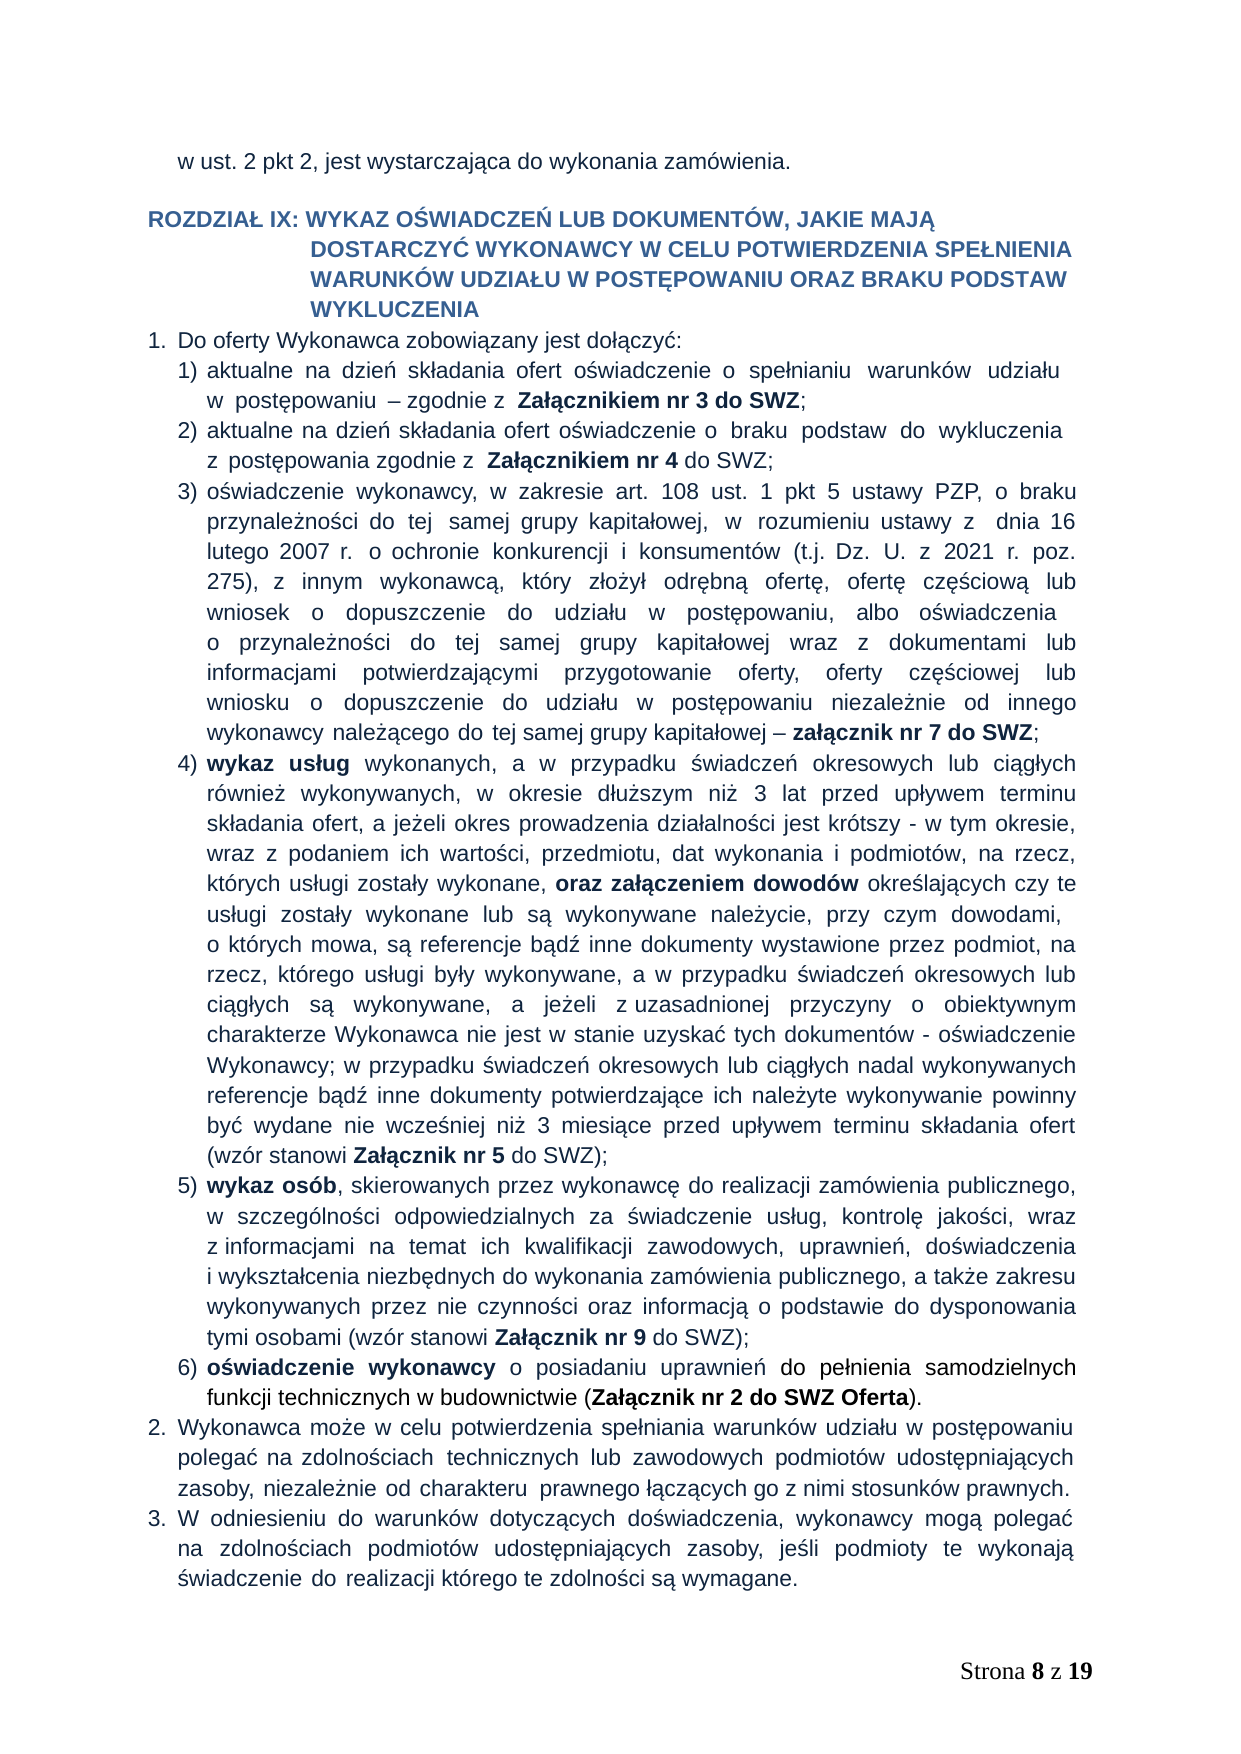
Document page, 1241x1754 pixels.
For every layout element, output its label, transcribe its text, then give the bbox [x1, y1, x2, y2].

list aktualne na dzień składania ofert oświadczenie o braku podstaw do wykluczenia z postępowania zgodnie z Załącznikiem nr 4 do SWZ; [177, 417, 1077, 474]
list W odniesieniu do warunków dotyczących doświadczenia, wykonawcy mogą polegać na zdolnościach podmiotów udostępniających zasoby, jeśli podmioty te wykonają świadczenie do realizacji którego te zdolności są wymagane. [148, 1505, 1073, 1592]
text w ust. 2 pkt 2, jest wystarczająca do wykonania zamówienia. [177, 148, 1093, 174]
list wykaz osób, skierowanych przez wykonawcę do realizacji zamówienia publicznego, w szczególności odpowiedzialnych za świadczenie usług, kontrolę jakości, wraz z informacjami na temat ich kwalifikacji zawodowych, uprawnień, doświadczenia i wykształcenia niezbędnych do wykonania zamówienia publicznego, a także zakresu wykonywanych przez nie czynności oraz informacją o podstawie do dysponowania tymi osobami (wzór stanowi Załącznik nr 9 do SWZ); [177, 1172, 1077, 1350]
list wykaz usług wykonanych, a w przypadku świadczeń okresowych lub ciągłych również wykonywanych, w okresie dłuższym niż 3 lat przed upływem terminu składania ofert, a jeżeli okres prowadzenia działalności jest krótszy - w tym okresie, wraz z podaniem ich wartości, przedmiotu, dat wykonania i podmiotów, na rzecz, których usługi zostały wykonane, oraz załączeniem dowodów określających czy te usługi zostały wykonane lub są wykonywane należycie, przy czym dowodami, o których mowa, są referencje bądź inne dokumenty wystawione przez podmiot, na rzecz, którego usługi były wykonywane, a w przypadku świadczeń okresowych lub ciągłych są wykonywane, a jeżeli z uzasadnionej przyczyny o obiektywnym charakterze Wykonawca nie jest w stanie uzyskać tych dokumentów - oświadczenie Wykonawcy; w przypadku świadczeń okresowych lub ciągłych nadal wykonywanych referencje bądź inne dokumenty potwierdzające ich należyte wykonywanie powinny być wydane nie wcześniej niż 3 miesiące przed upływem terminu składania ofert (wzór stanowi Załącznik nr 5 do SWZ); [177, 749, 1077, 1169]
text ROZDZIAŁ IX: WYKAZ OŚWIADCZEŃ LUB DOKUMENTÓW, JAKIE MAJĄ DOSTARCZYĆ WYKONAWCY W CELU POTWIERDZENIA SPEŁNIENIA WARUNKÓW UDZIAŁU W POSTĘPOWANIU ORAZ BRAKU PODSTAW WYKLUCZENIA [148, 206, 1093, 323]
list oświadczenie wykonawcy o posiadaniu uprawnień do pełnienia samodzielnych funkcji technicznych w budownictwie (Załącznik nr 2 do SWZ Oferta). [177, 1354, 1077, 1410]
list Wykonawca może w celu potwierdzenia spełniania warunków udziału w postępowaniu polegać na zdolnościach technicznych lub zawodowych podmiotów udostępniających zasoby, niezależnie od charakteru prawnego łączących go z nimi stosunków prawnych. [148, 1414, 1073, 1501]
list Do oferty Wykonawca zobowiązany jest dołączyć: [148, 327, 1077, 353]
list aktualne na dzień składania ofert oświadczenie o spełnianiu warunków udziału w postępowaniu – zgodnie z Załącznikiem nr 3 do SWZ; [177, 357, 1077, 413]
list oświadczenie wykonawcy, w zakresie art. 108 ust. 1 pkt 5 ustawy PZP, o braku przynależności do tej samej grupy kapitałowej, w rozumieniu ustawy z dnia 16 lutego 2007 r. o ochronie konkurencji i konsumentów (t.j. Dz. U. z 2021 r. poz. 275), z innym wykonawcą, który złożył odrębną ofertę, ofertę częściową lub wniosek o dopuszczenie do udziału w postępowaniu, albo oświadczenia o przynależności do tej samej grupy kapitałowej wraz z dokumentami lub informacjami potwierdzającymi przygotowanie oferty, oferty częściowej lub wniosku o dopuszczenie do udziału w postępowaniu niezależnie od innego wykonawcy należącego do tej samej grupy kapitałowej – załącznik nr 7 do SWZ; [177, 478, 1077, 746]
